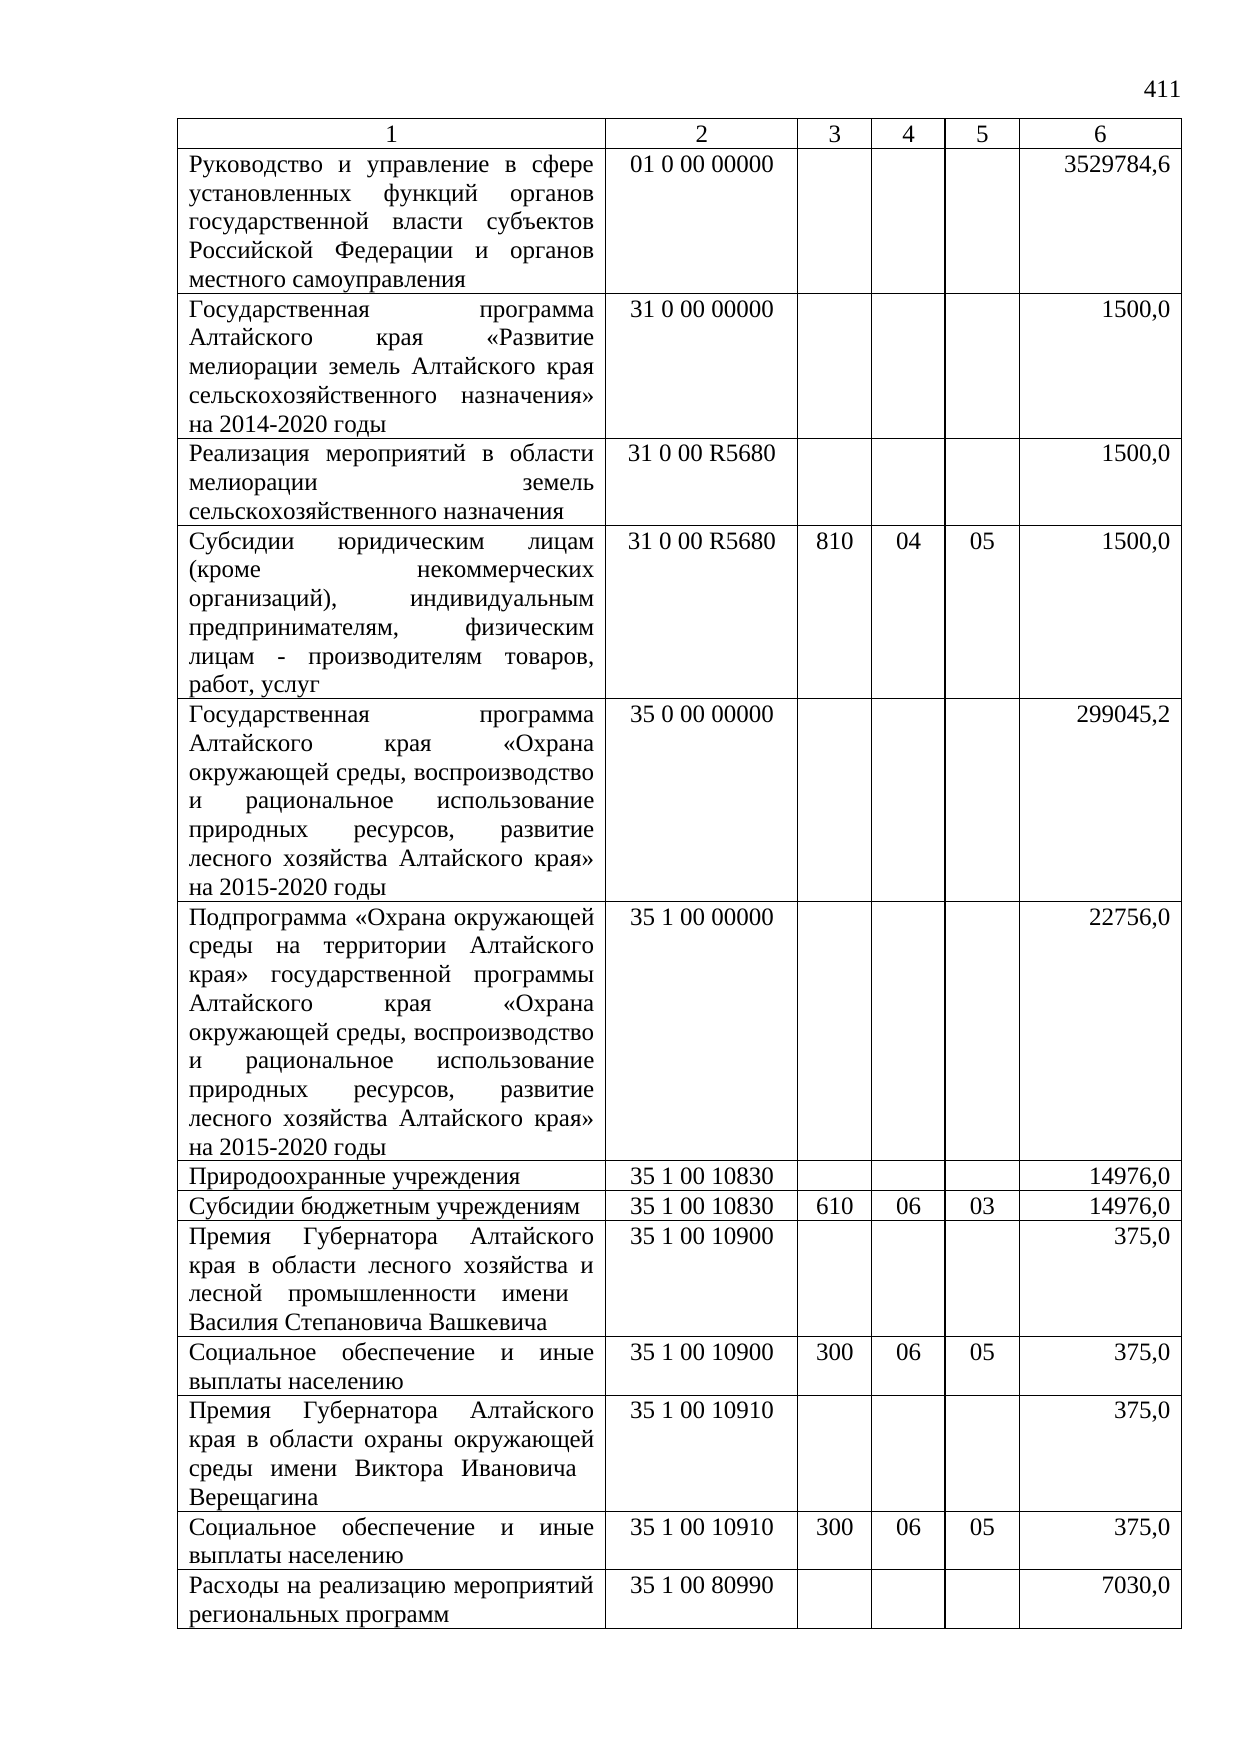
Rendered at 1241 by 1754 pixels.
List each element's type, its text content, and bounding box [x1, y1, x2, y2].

table_header 6 [1020, 119, 1181, 148]
table_cell [872, 1396, 944, 1511]
table_cell [946, 1161, 1019, 1190]
table_cell 35 1 00 10910 [606, 1512, 797, 1569]
table_cell Социальное обеспечение и иные выплаты населению [178, 1337, 605, 1394]
table_cell Государственная программа Алтайского края «Развитие мелиорации земель Алтайского края сельскохозяйственного назначения» на 2014-2020 годы [178, 294, 605, 437]
table_cell 35 1 00 10900 [606, 1337, 797, 1394]
table_cell 7030,0 [1020, 1570, 1181, 1628]
table_cell Расходы на реализацию мероприятий региональных программ [178, 1570, 605, 1628]
table_cell 35 1 00 10910 [606, 1396, 797, 1511]
table_cell [798, 1161, 871, 1190]
table_cell 35 1 00 10900 [606, 1221, 797, 1336]
table_cell [872, 902, 944, 1160]
table_cell Реализация мероприятий в области мелиорации земель сельскохозяйственного назначения [178, 439, 605, 525]
table_cell [872, 699, 944, 901]
table_cell [798, 1396, 871, 1511]
table_cell [946, 294, 1019, 437]
table_cell [798, 1221, 871, 1336]
table_cell Природоохранные учреждения [178, 1161, 605, 1190]
table_cell [872, 149, 944, 293]
table_cell [872, 1221, 944, 1336]
table_header 1 [178, 119, 605, 148]
table_header 4 [872, 119, 944, 148]
table_cell 31 0 00 00000 [606, 294, 797, 437]
table_cell 299045,2 [1020, 699, 1181, 901]
table_cell 375,0 [1020, 1512, 1181, 1569]
table_cell [798, 699, 871, 901]
table_header 5 [946, 119, 1019, 148]
table_cell [946, 902, 1019, 1160]
table_cell 1500,0 [1020, 439, 1181, 525]
table_cell [946, 1570, 1019, 1628]
table_cell [946, 699, 1019, 901]
table_cell Премия Губернатора Алтайского края в области лесного хозяйства и лесной промышленности имени Василия Степановича Вашкевича [178, 1221, 605, 1336]
table_cell [946, 439, 1019, 525]
table_cell [798, 902, 871, 1160]
table_cell 375,0 [1020, 1337, 1181, 1394]
table_cell Социальное обеспечение и иные выплаты населению [178, 1512, 605, 1569]
table_cell 1500,0 [1020, 294, 1181, 437]
table_cell 300 [798, 1337, 871, 1394]
table_cell 06 [872, 1337, 944, 1394]
table_cell Премия Губернатора Алтайского края в области охраны окружающей среды имени Виктора Ивановича Верещагина [178, 1396, 605, 1511]
table_cell 375,0 [1020, 1396, 1181, 1511]
table_cell Субсидии бюджетным учреждениям [178, 1191, 605, 1220]
table_header 3 [798, 119, 871, 148]
table_cell 03 [946, 1191, 1019, 1220]
table_cell 35 1 00 80990 [606, 1570, 797, 1628]
table_cell 31 0 00 R5680 [606, 439, 797, 525]
table_cell 35 1 00 10830 [606, 1161, 797, 1190]
table_cell 05 [946, 526, 1019, 698]
table_cell [946, 1396, 1019, 1511]
table_cell [946, 149, 1019, 293]
table_cell 22756,0 [1020, 902, 1181, 1160]
table_cell [798, 149, 871, 293]
table_cell 14976,0 [1020, 1191, 1181, 1220]
table_cell [872, 1161, 944, 1190]
table_cell 1500,0 [1020, 526, 1181, 698]
table_cell 05 [946, 1512, 1019, 1569]
table_cell [872, 1570, 944, 1628]
table_cell 610 [798, 1191, 871, 1220]
table_cell 06 [872, 1512, 944, 1569]
table_cell 31 0 00 R5680 [606, 526, 797, 698]
table_cell Руководство и управление в сфере установленных функций органов государственной власти субъектов Российской Федерации и органов местного самоуправления [178, 149, 605, 293]
table_cell 300 [798, 1512, 871, 1569]
table_cell [798, 439, 871, 525]
table_cell [798, 294, 871, 437]
table_cell 35 1 00 10830 [606, 1191, 797, 1220]
table_cell 06 [872, 1191, 944, 1220]
table_cell [798, 1570, 871, 1628]
table_cell 375,0 [1020, 1221, 1181, 1336]
table_cell [872, 439, 944, 525]
table_cell 14976,0 [1020, 1161, 1181, 1190]
table_cell 35 0 00 00000 [606, 699, 797, 901]
table_cell 01 0 00 00000 [606, 149, 797, 293]
table_cell 35 1 00 00000 [606, 902, 797, 1160]
table_cell 05 [946, 1337, 1019, 1394]
table_cell 3529784,6 [1020, 149, 1181, 293]
table_header 2 [606, 119, 797, 148]
table_cell [946, 1221, 1019, 1336]
table_cell 04 [872, 526, 944, 698]
table_cell 810 [798, 526, 871, 698]
table_cell [872, 294, 944, 437]
table_cell Государственная программа Алтайского края «Охрана окружающей среды, воспроизводство и рациональное использование природных ресурсов, развитие лесного хозяйства Алтайского края» на 2015-2020 годы [178, 699, 605, 901]
table_cell Подпрограмма «Охрана окружающей среды на территории Алтайского края» государственной программы Алтайского края «Охрана окружающей среды, воспроизводство и рациональное использование природных ресурсов, развитие лесного хозяйства Алтайского края» на 2015-2020 годы [178, 902, 605, 1160]
